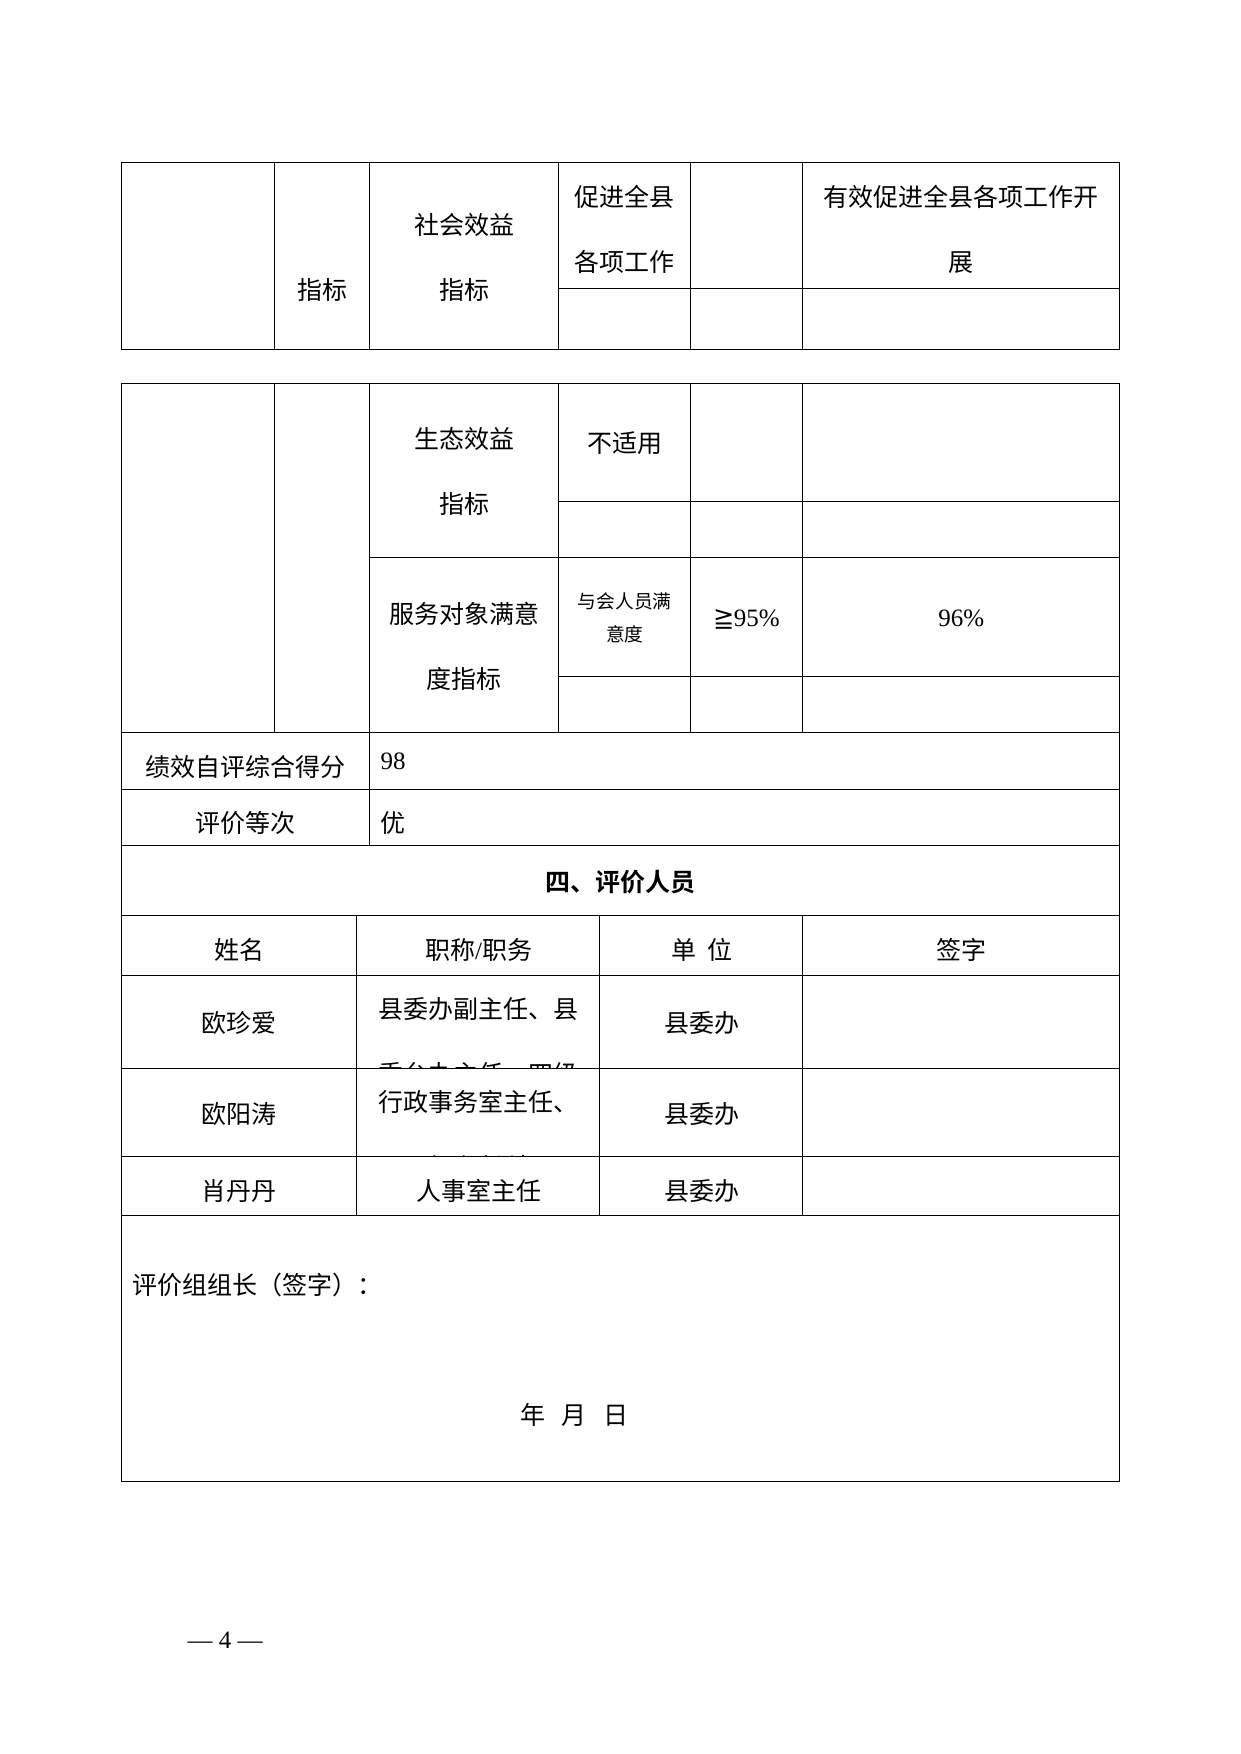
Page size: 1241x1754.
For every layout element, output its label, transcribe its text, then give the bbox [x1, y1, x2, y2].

table_header [803, 384, 1119, 501]
table_cell [803, 502, 1119, 557]
table_cell 社会效益 指标 [370, 163, 558, 349]
table_cell [803, 677, 1119, 732]
table_cell 欧阳涛 [122, 1069, 356, 1156]
table_cell [803, 289, 1119, 349]
table_cell [691, 677, 802, 732]
table_cell 服务对象满意度指标 [370, 558, 558, 732]
table_cell 与会人员满意度 [559, 558, 690, 676]
table_cell 96% [803, 558, 1119, 676]
table_cell [803, 976, 1119, 1067]
table_cell [691, 502, 802, 557]
table_cell 肖丹丹 [122, 1157, 356, 1215]
table_cell 四、评价人员 [122, 846, 1119, 915]
table_cell [559, 677, 690, 732]
table_cell 98 [370, 733, 1119, 788]
table_header 生态效益 指标 [370, 384, 558, 557]
table_cell [691, 163, 802, 288]
table_cell 行政事务室主任、三级主任科员 [357, 1069, 599, 1156]
table_cell 县委办 [600, 976, 802, 1067]
table_cell 县委办 [600, 1157, 802, 1215]
table_cell 有效促进全县各项工作开展 [803, 163, 1119, 288]
table_cell 优 [370, 790, 1119, 844]
table_cell [803, 1157, 1119, 1215]
table_header [275, 384, 369, 732]
table_header 不适用 [559, 384, 690, 501]
table_cell 单 位 [600, 916, 802, 974]
table_cell [559, 502, 690, 557]
table_header [691, 384, 802, 501]
table_cell 签字 [803, 916, 1119, 974]
table_cell 职称/职务 [357, 916, 599, 974]
table_cell 评价等次 [122, 790, 369, 844]
table_cell 县委办副主任、县委台办主任、四级调研员 [357, 976, 599, 1067]
table_cell 县委办 [600, 1069, 802, 1156]
table_cell [691, 289, 802, 349]
table_cell 绩效自评综合得分 [122, 733, 369, 788]
table_cell 人事室主任 [357, 1157, 599, 1215]
table_cell 评价组组长（签字）： 年 月 日 [122, 1216, 1119, 1481]
table_cell [803, 1069, 1119, 1156]
table_cell ≧95% [691, 558, 802, 676]
table_cell 欧珍爱 [122, 976, 356, 1067]
table_cell 姓名 [122, 916, 356, 974]
table_cell [559, 289, 690, 349]
table_cell 促进全县各项工作开展 [559, 163, 690, 288]
table_header [122, 384, 274, 732]
